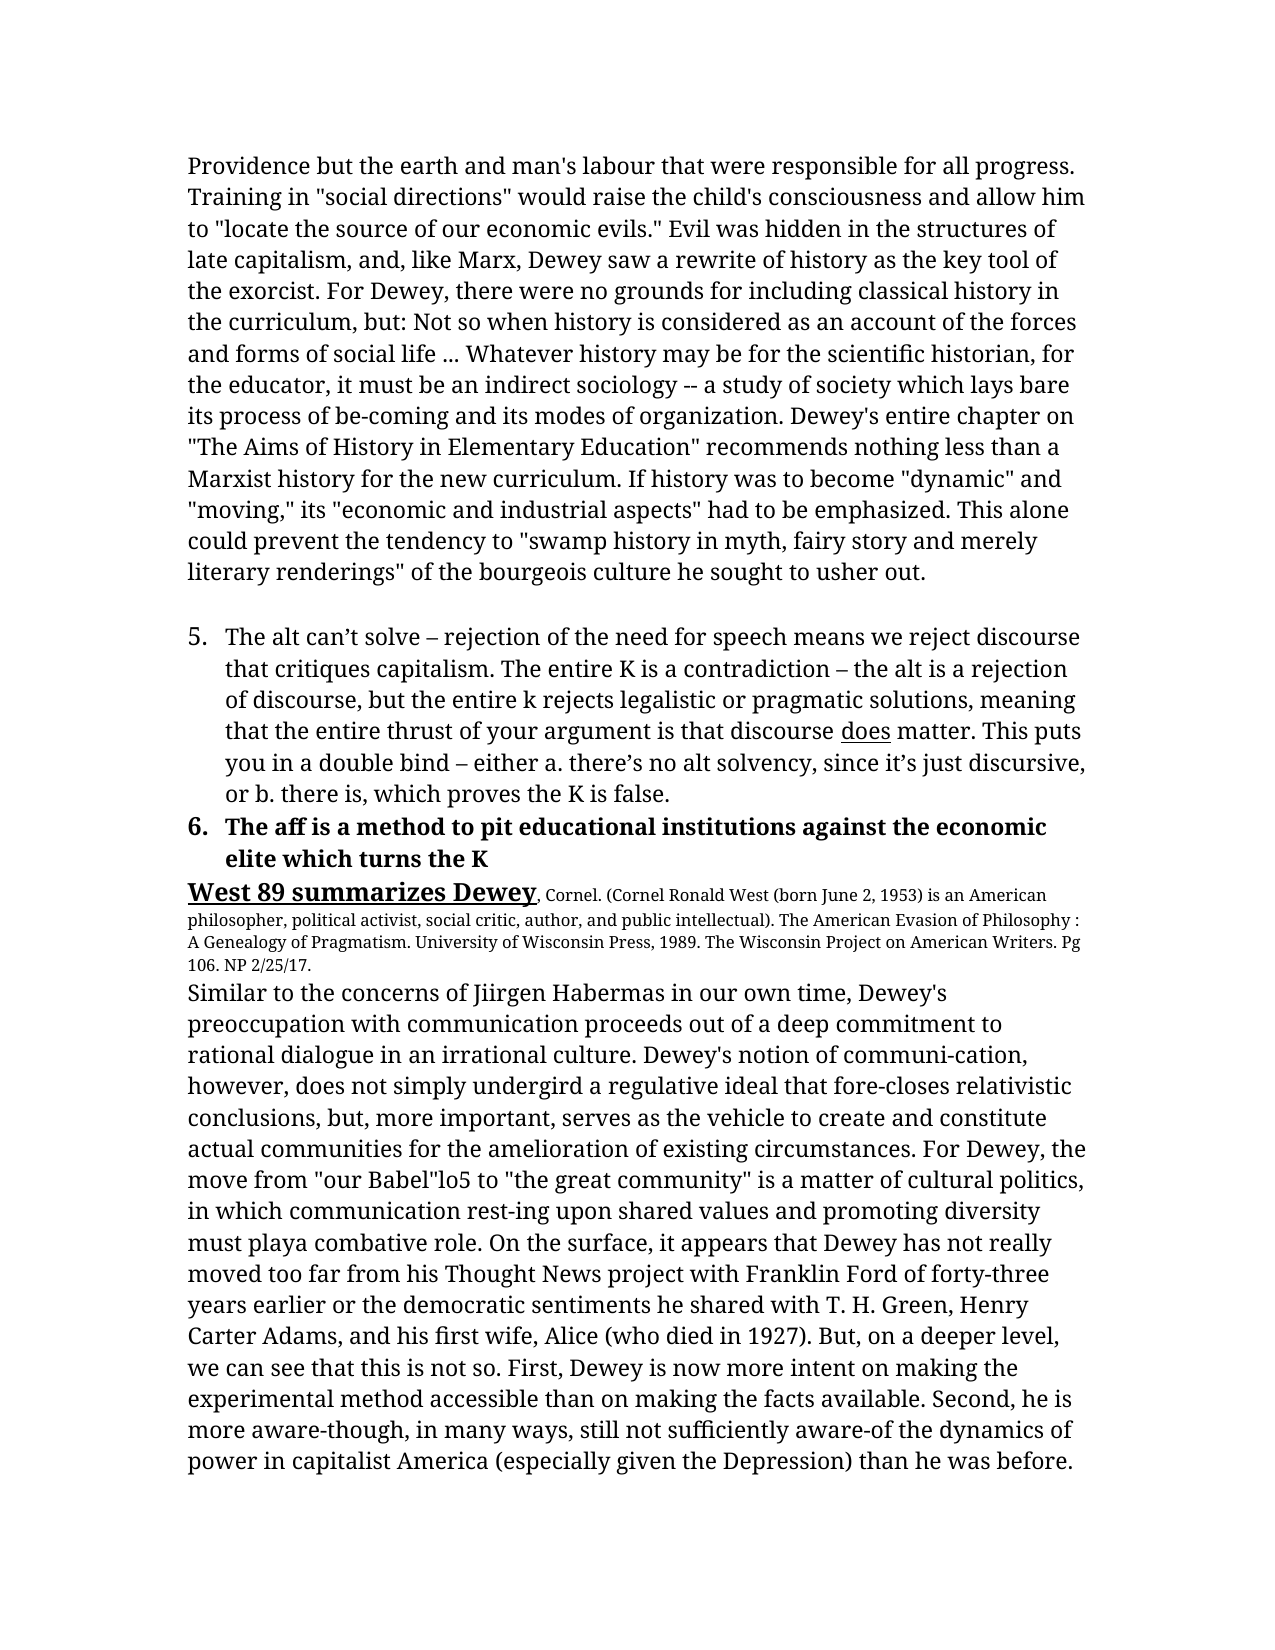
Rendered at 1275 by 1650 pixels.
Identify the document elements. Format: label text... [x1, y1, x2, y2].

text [187, 977, 1087, 1477]
text West 89 summarizes Dewey, Cornel. (Cornel Ronald West (born June 2, 1953) is an American philosopher, political activist, social critic, author, and public intellectual). The American Evasion of Philosophy : A Genealogy of Pragmatism. University of Wisconsin Press, 1989. The Wisconsin Project on American Writers. Pg 106. NP 2/25/17. [187, 874, 1087, 977]
subtitle The aff is a method to pit educational institutions against the economic elite which turns the K [187, 809, 1087, 874]
list The alt can’t solve – rejection of the need for speech means we reject discourse that critiques capitalism. The entire K is a contradiction – the alt is a rejection of discourse, but the entire k rejects legalistic or pragmatic solutions, meaning that the entire thrust of your argument is that discourse does matter. This puts you in a double bind – either a. there’s no alt solvency, since it’s just discursive, or b. there is, which proves the K is false. [187, 619, 1087, 809]
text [187, 150, 1087, 587]
